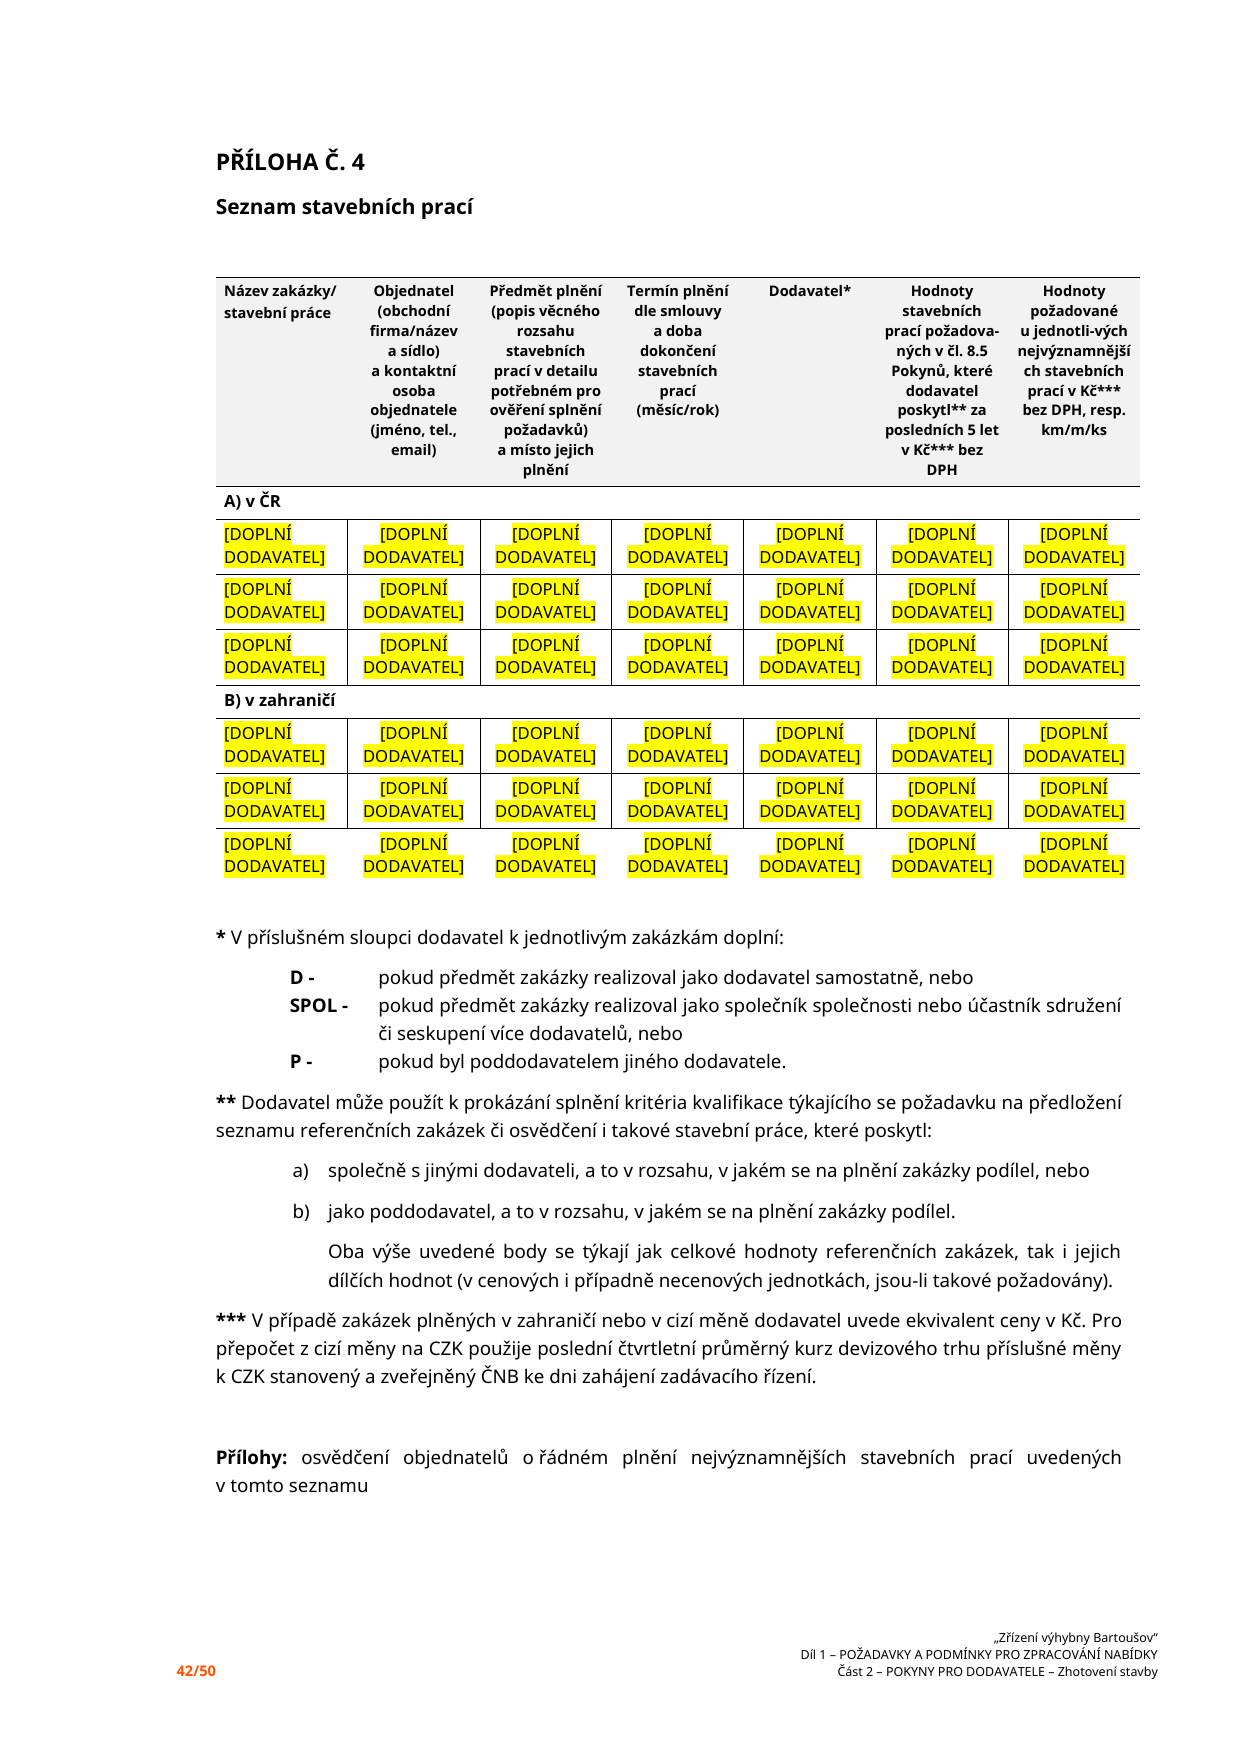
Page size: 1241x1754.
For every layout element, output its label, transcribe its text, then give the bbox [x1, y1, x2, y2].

table_cell [DOPLNÍ DODAVATEL] [877, 774, 1008, 828]
table_cell [DOPLNÍ DODAVATEL] [216, 520, 347, 574]
table_cell A) v ČR [216, 487, 1140, 518]
table_cell [DOPLNÍ DODAVATEL] [612, 829, 744, 884]
text D - pokud předmět zakázky realizoval jako dodavatel samostatně, nebo [289, 965, 1122, 990]
table_cell [DOPLNÍ DODAVATEL] [877, 719, 1008, 773]
table_cell [DOPLNÍ DODAVATEL] [348, 774, 480, 828]
text Přílohy: osvědčení objednatelů o řádném plnění nejvýznamnějších stavebních prací uvedených v tomto seznamu [216, 1444, 1122, 1498]
text ** Dodavatel může použít k prokázání splnění kritéria kvalifikace týkajícího se požadavku na předložení seznamu referenčních zakázek či osvědčení i takové stavební práce, které poskytl: [216, 1089, 1122, 1143]
table_cell [DOPLNÍ DODAVATEL] [744, 630, 876, 685]
text jako poddodavatel, a to v rozsahu, v jakém se na plnění zakázky podílel. [292, 1198, 1122, 1224]
table_cell [DOPLNÍ DODAVATEL] [348, 520, 480, 574]
table_cell [DOPLNÍ DODAVATEL] [1009, 520, 1140, 574]
table_cell [DOPLNÍ DODAVATEL] [1009, 575, 1140, 629]
table_cell [DOPLNÍ DODAVATEL] [481, 774, 611, 828]
table_cell [DOPLNÍ DODAVATEL] [876, 829, 1008, 884]
table_cell [DOPLNÍ DODAVATEL] [877, 520, 1008, 574]
table_cell [DOPLNÍ DODAVATEL] [1009, 774, 1140, 828]
table_header Hodnoty stavebních prací požadova- ných v čl. 8.5 Pokynů, které dodavatel poskytl** za posledních 5 let v Kč*** bez DPH [876, 278, 1008, 486]
table_header Objednatel (obchodní firma/název a sídlo) a kontaktní osoba objednatele (jméno, tel., email) [348, 278, 480, 486]
table_cell [DOPLNÍ DODAVATEL] [348, 630, 480, 685]
table_cell [DOPLNÍ DODAVATEL] [744, 575, 876, 629]
table_header Hodnoty požadované u jednotli-vých nejvýznamnějších stavebních prací v Kč*** bez DPH, resp. km/m/ks [1008, 278, 1140, 486]
table_cell [DOPLNÍ DODAVATEL] [216, 719, 347, 773]
table_cell [DOPLNÍ DODAVATEL] [216, 774, 347, 828]
table_cell [DOPLNÍ DODAVATEL] [480, 829, 612, 884]
text Seznam stavebních prací [216, 192, 1122, 221]
table_cell [DOPLNÍ DODAVATEL] [744, 719, 876, 773]
table_cell [DOPLNÍ DODAVATEL] [481, 719, 611, 773]
table_cell [DOPLNÍ DODAVATEL] [216, 829, 348, 884]
table_cell [DOPLNÍ DODAVATEL] [348, 719, 480, 773]
list Oba výše uvedené body se týkají jak celkové hodnoty referenčních zakázek, tak i jejich dílčích hodnot (v cenových i případně necenových jednotkách, jsou-li takové požadovány). [328, 1239, 1122, 1292]
table_header Termín plnění dle smlouvy a doba dokončení stavebních prací (měsíc/rok) [612, 278, 744, 486]
table_cell [DOPLNÍ DODAVATEL] [481, 520, 611, 574]
table_cell [DOPLNÍ DODAVATEL] [612, 520, 743, 574]
table_cell [DOPLNÍ DODAVATEL] [1009, 719, 1140, 773]
table_cell [DOPLNÍ DODAVATEL] [481, 575, 611, 629]
text P - pokud byl poddodavatelem jiného dodavatele. [289, 1049, 1122, 1074]
table_header Předmět plnění (popis věcného rozsahu stavebních prací v detailu potřebném pro ověření splnění požadavků) a místo jejich plnění [480, 278, 612, 486]
list společně s jinými dodavateli, a to v rozsahu, v jakém se na plnění zakázky podílel, nebo [292, 1158, 1122, 1183]
text *** V případě zakázek plněných v zahraničí nebo v cizí měně dodavatel uvede ekvivalent ceny v Kč. Pro přepočet z cizí měny na CZK použije poslední čtvrtletní průměrný kurz devizového trhu příslušné měny k CZK stanovený a zveřejněný ČNB ke dni zahájení zadávacího řízení. [216, 1307, 1122, 1389]
table_header Název zakázky/ stavební práce [216, 278, 348, 486]
table_cell B) v zahraničí [216, 686, 1140, 717]
table_cell [DOPLNÍ DODAVATEL] [612, 774, 743, 828]
table_cell [DOPLNÍ DODAVATEL] [744, 829, 876, 884]
table_cell [DOPLNÍ DODAVATEL] [877, 575, 1008, 629]
table_header Dodavatel* [744, 278, 876, 486]
table_cell [DOPLNÍ DODAVATEL] [877, 630, 1008, 685]
text SPOL - pokud předmět zakázky realizoval jako společník společnosti nebo účastník sdružení či seskupení více dodavatelů, nebo [289, 993, 1122, 1046]
table_cell [DOPLNÍ DODAVATEL] [744, 774, 876, 828]
table_cell [DOPLNÍ DODAVATEL] [216, 630, 347, 685]
table_cell [DOPLNÍ DODAVATEL] [612, 630, 743, 685]
table_cell [DOPLNÍ DODAVATEL] [481, 630, 611, 685]
text Příloha č. 4 [216, 146, 1122, 177]
table_cell [DOPLNÍ DODAVATEL] [348, 829, 480, 884]
text * V příslušném sloupci dodavatel k jednotlivým zakázkám doplní: [216, 924, 1122, 950]
table_cell [DOPLNÍ DODAVATEL] [1008, 829, 1140, 884]
table_cell [DOPLNÍ DODAVATEL] [348, 575, 480, 629]
table_cell [DOPLNÍ DODAVATEL] [1009, 630, 1140, 685]
table_cell [DOPLNÍ DODAVATEL] [216, 575, 347, 629]
table_cell [DOPLNÍ DODAVATEL] [612, 719, 743, 773]
table_cell [DOPLNÍ DODAVATEL] [744, 520, 876, 574]
table_cell [DOPLNÍ DODAVATEL] [612, 575, 743, 629]
